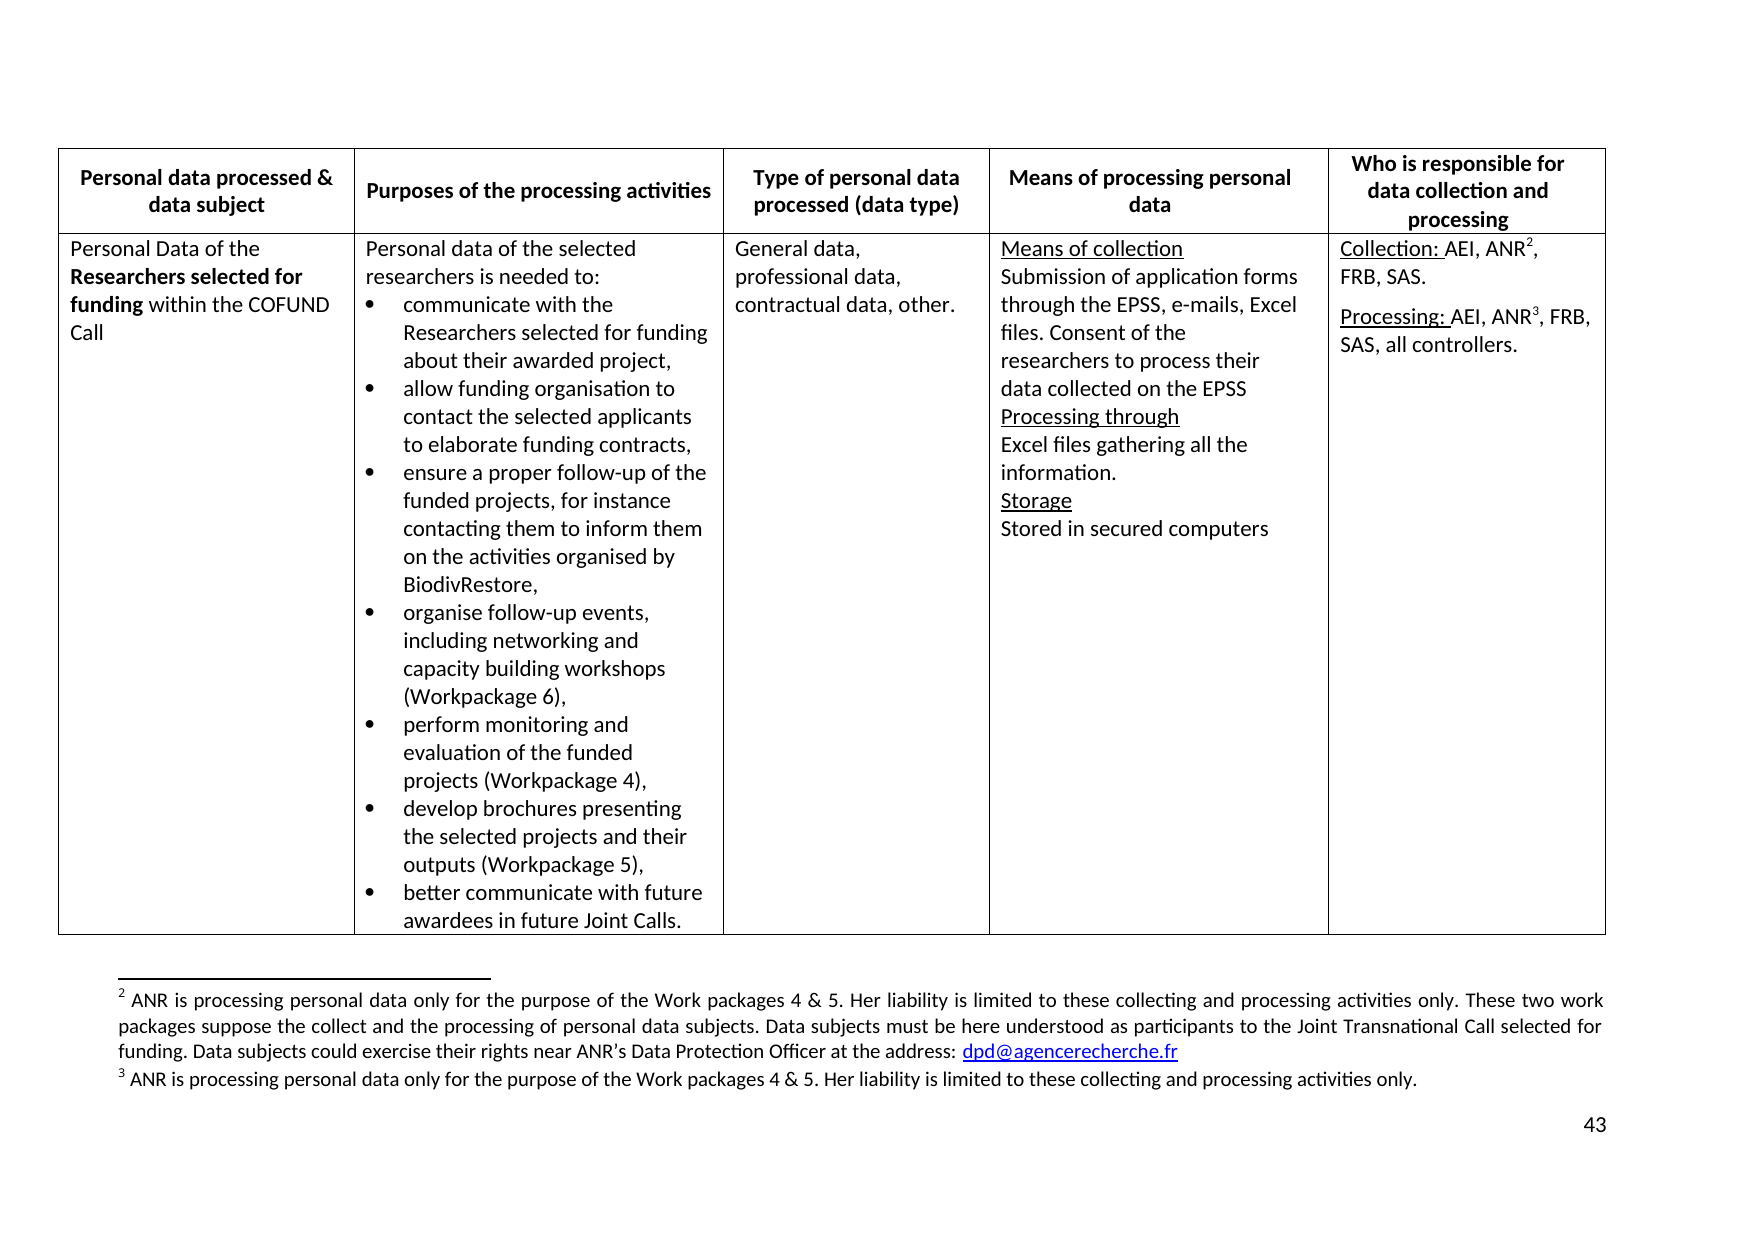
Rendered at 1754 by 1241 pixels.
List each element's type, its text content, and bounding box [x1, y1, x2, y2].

table_header Purposes of the processing activities [355, 149, 723, 233]
table_header Who is responsible for data collection and processing [1329, 149, 1605, 233]
table_cell Personal Data of the Researchers selected for funding within the COFUND Call [59, 234, 354, 934]
table_header Means of processing personal data [990, 149, 1328, 233]
table_header Type of personal data processed (data type) [724, 149, 989, 233]
table_header Personal data processed & data subject [59, 149, 354, 233]
table_cell General data, professional data, contractual data, other. [724, 234, 989, 934]
table_cell Means of collection Submission of application forms through the EPSS, e-mails, Excel files. Consent of the researchers to process their data collected on the EPSS Processing through Excel files gathering all the information. Storage Stored in secured computers [990, 234, 1328, 934]
table_cell Personal data of the selected researchers is needed to: communicate with the Researchers selected for funding about their awarded project, allow funding organisation to contact the selected applicants to elaborate funding contracts, ensure a proper follow-up of the funded projects, for instance contacting them to inform them on the activities organised by BiodivRestore, organise follow-up events, including networking and capacity building workshops (Workpackage 6), perform monitoring and evaluation of the funded projects (Workpackage 4), develop brochures presenting the selected projects and their outputs (Workpackage 5), better communicate with future awardees in future Joint Calls. [355, 234, 723, 934]
table_cell Collection: AEI, ANR, FRB, SAS. Processing: AEI, ANR, FRB, SAS, all controllers. [1329, 234, 1605, 934]
